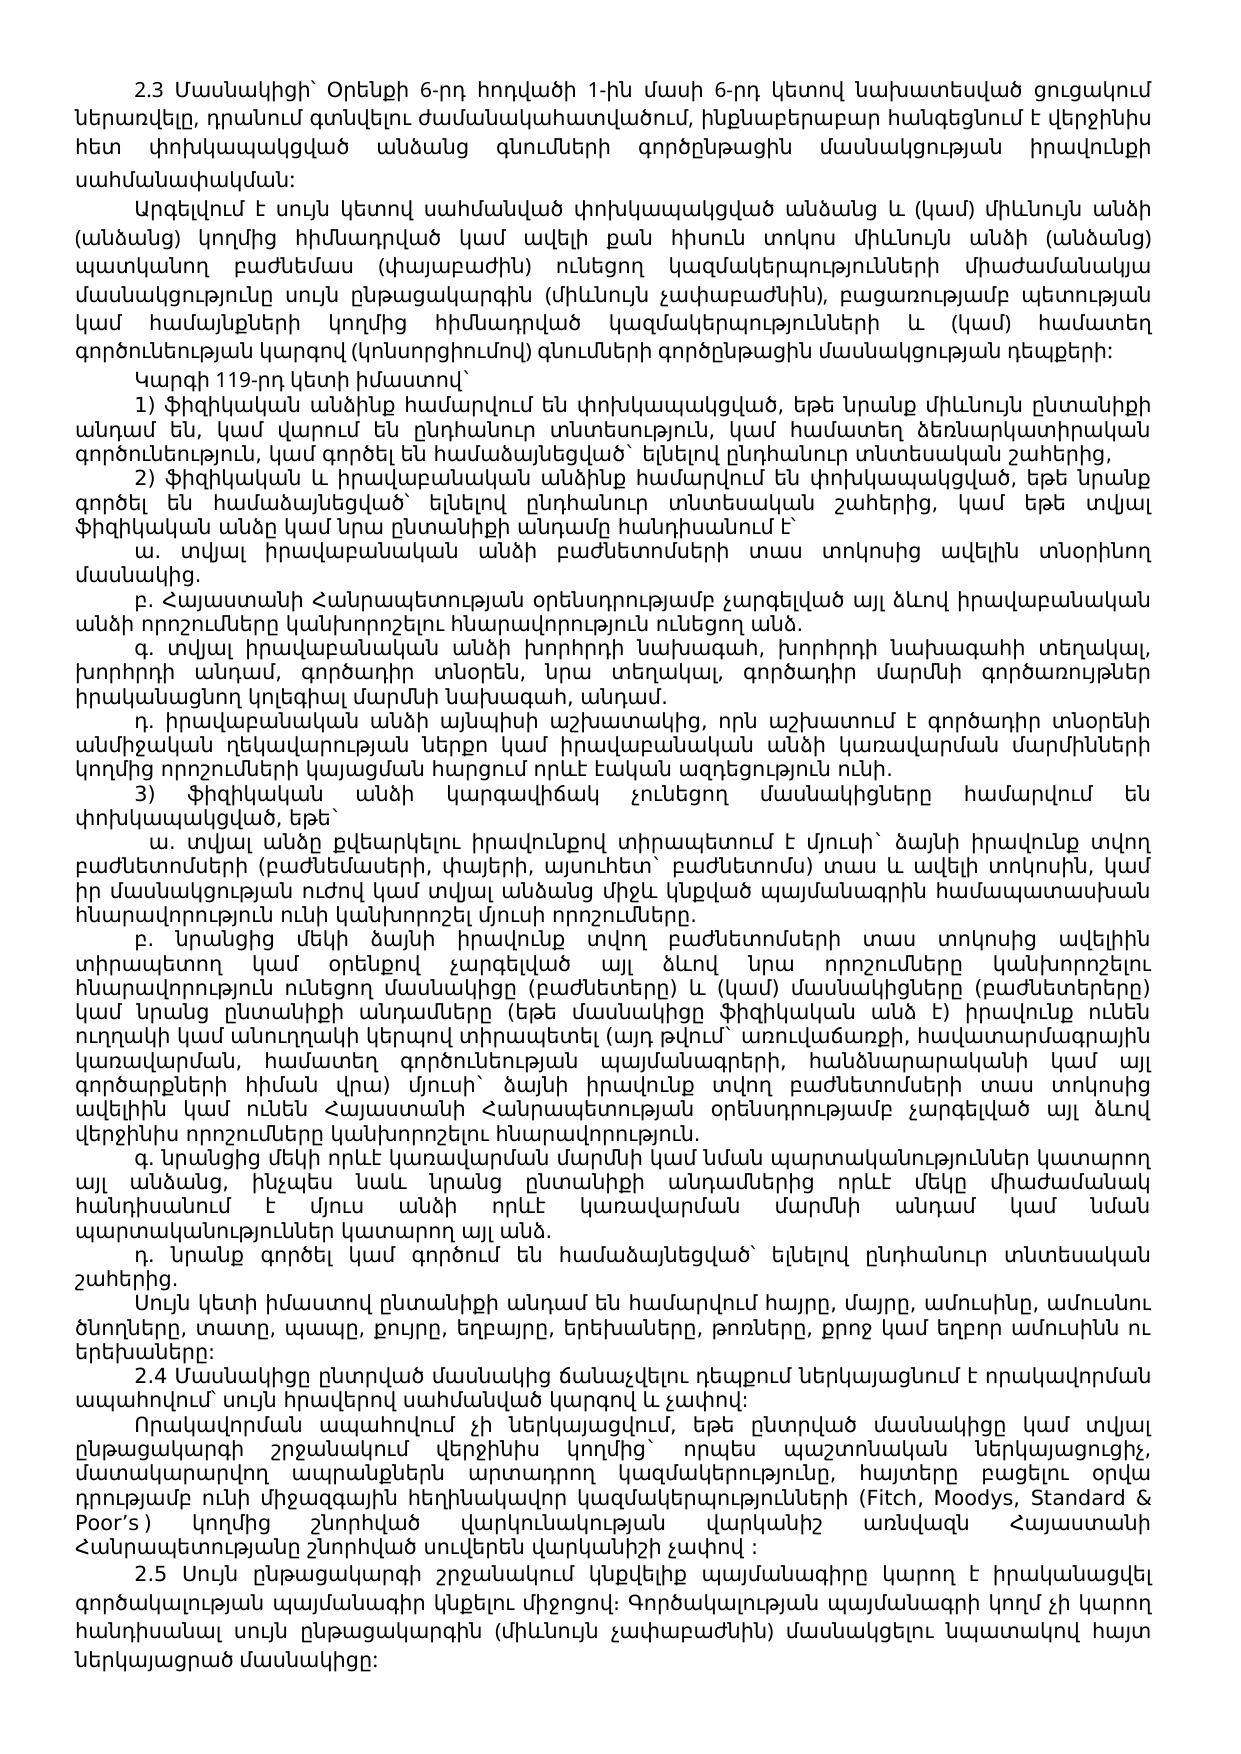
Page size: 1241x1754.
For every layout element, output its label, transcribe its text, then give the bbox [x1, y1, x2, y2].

text Կարգի 119-րդ կետի իմաստով` [75, 365, 1152, 393]
text Արգելվում է սույն կետով սահմանված փոխկապակցված անձանց և (կամ) միևնույն անձի (անձանց) կողմից հիմնադրված կամ ավելի քան հիսուն տոկոս միևնույն անձի (անձանց) պատկանող բաժնեմաս (փայաբաժին) ունեցող կազմակերպությունների միաժամանակյա մասնակցությունը սույն ընթացակարգին (միևնույն չափաբաժնին), բացառությամբ պետության կամ համայնքների կողմից հիմնադրված կազմակերպությունների և (կամ) համատեղ գործունեության կարգով (կոնսորցիումով) գնումների գործընթացին մասնակցության դեպքերի: [75, 194, 1152, 365]
text գ. տվյալ իրավաբանական անձի խորհրդի նախագահ, խորհրդի նախագահի տեղակալ, խորհրդի անդամ, գործադիր տնօրեն, նրա տեղակալ, գործադիր մարմնի գործառույթներ իրականացնող կոլեգիալ մարմնի նախագահ, անդամ. [75, 636, 1152, 709]
text Որակավորման ապահովում չի ներկայացվում, եթե ընտրված մասնակիցը կամ տվյալ ընթացակարգի շրջանակում վերջինիս կողմից` որպես պաշտոնական ներկայացուցիչ, մատակարարվող ապրանքներն արտադրող կազմակերությունը, հայտերը բացելու օրվա դրությամբ ունի միջազգային հեղինակավոր կազմակերպությունների (Fitch, Moodys, Standard & Poor’s ) կողմից շնորհված վարկունակության վարկանիշ առնվազն Հայաստանի Հանրապետությանը շնորհված սուվերեն վարկանիշի չափով : [75, 1413, 1152, 1559]
text դ. նրանք գործել կամ գործում են համաձայնեցված՝ ելնելով ընդհանուր տնտեսական շահերից. [75, 1243, 1152, 1291]
text 3) ֆիզիկական անձի կարգավիճակ չունեցող մասնակիցները համարվում են փոխկապակցված, եթե` [75, 782, 1152, 830]
text ա. տվյալ անձը քվեարկելու իրավունքով տիրապետում է մյուսի` ձայնի իրավունք տվող բաժնետոմսերի (բաժնեմասերի, փայերի, այսուհետ` բաժնետոմս) տաս և ավելի տոկոսին, կամ իր մասնակցության ուժով կամ տվյալ անձանց միջև կնքված պայմանագրին համապատասխան հնարավորություն ունի կանխորոշել մյուսի որոշումները. [75, 830, 1152, 927]
text բ. Հայաստանի Հանրապետության օրենսդրությամբ չարգելված այլ ձևով իրավաբանական անձի որոշումները կանխորոշելու հնարավորություն ունեցող անձ. [75, 588, 1152, 636]
text 2.4 Մասնակիցը ընտրված մասնակից ճանաչվելու դեպքում ներկայացնում է որակավորման ապահովում՝ սույն հրավերով սահմանված կարգով և չափով: [75, 1364, 1152, 1413]
text 1) ֆիզիկական անձինք համարվում են փոխկապակցված, եթե նրանք միևնույն ընտանիքի անդամ են, կամ վարում են ընդհանուր տնտեսություն, կամ համատեղ ձեռնարկատիրական գործունեություն, կամ գործել են համաձայնեցված` ելնելով ընդհանուր տնտեսական շահերից, [75, 393, 1152, 466]
text Սույն կետի իմաստով ընտանիքի անդամ են համարվում հայրը, մայրը, ամուսինը, ամուսնու ծնողները, տատը, պապը, քույրը, եղբայրը, երեխաները, թոռները, քրոջ կամ եղբոր ամուսինն ու երեխաները: [75, 1291, 1152, 1364]
text 2.3 Մասնակիցի՝ Օրենքի 6-րդ հոդվածի 1-ին մասի 6-րդ կետով նախատեսված ցուցակում ներառվելը, դրանում գտնվելու ժամանակահատվածում, ինքնաբերաբար հանգեցնում է վերջինիս հետ փոխկապակցված անձանց գնումների գործընթացին մասնակցության իրավունքի սահմանափակման: [75, 75, 1152, 194]
text բ. նրանցից մեկի ձայնի իրավունք տվող բաժնետոմսերի տաս տոկոսից ավելիին տիրապետող կամ օրենքով չարգելված այլ ձևով նրա որոշումները կանխորոշելու հնարավորություն ունեցող մասնակիցը (բաժնետերը) և (կամ) մասնակիցները (բաժնետերերը) կամ նրանց ընտանիքի անդամները (եթե մասնակիցը ֆիզիկական անձ է) իրավունք ունեն ուղղակի կամ անուղղակի կերպով տիրապետել (այդ թվում` առուվաճառքի, հավատարմագրային կառավարման, համատեղ գործունեության պայմանագրերի, հանձնարարականի կամ այլ գործարքների հիման վրա) մյուսի` ձայնի իրավունք տվող բաժնետոմսերի տաս տոկոսից ավելիին կամ ունեն Հայաստանի Հանրապետության օրենսդրությամբ չարգելված այլ ձևով վերջինիս որոշումները կանխորոշելու հնարավորություն. [75, 927, 1152, 1146]
text գ. նրանցից մեկի որևէ կառավարման մարմնի կամ նման պարտականություններ կատարող այլ անձանց, ինչպես նաև նրանց ընտանիքի անդամներից որևէ մեկը միաժամանակ հանդիսանում է մյուս անձի որևէ կառավարման մարմնի անդամ կամ նման պարտականություններ կատարող այլ անձ. [75, 1146, 1152, 1243]
text դ. իրավաբանական անձի այնպիսի աշխատակից, որն աշխատում է գործադիր տնօրենի անմիջական ղեկավարության ներքո կամ իրավաբանական անձի կառավարման մարմինների կողմից որոշումների կայացման հարցում որևէ էական ազդեցություն ունի. [75, 709, 1152, 782]
text ա. տվյալ իրավաբանական անձի բաժնետոմսերի տաս տոկոսից ավելին տնօրինող մասնակից. [75, 539, 1152, 588]
text 2) ֆիզիկական և իրավաբանական անձինք համարվում են փոխկապակցված, եթե նրանք գործել են համաձայնեցված՝ ելնելով ընդհանուր տնտեսական շահերից, կամ եթե տվյալ ֆիզիկական անձը կամ նրա ընտանիքի անդամը հանդիսանում է՝ [75, 466, 1152, 539]
text 2.5 Սույն ընթացակարգի շրջանակում կնքվելիք պայմանագիրը կարող է իրականացվել գործակալության պայմանագիր կնքելու միջոցով։ Գործակալության պայմանագրի կողմ չի կարող հանդիսանալ սույն ընթացակարգին (միևնույն չափաբաժնին) մասնակցելու նպատակով հայտ ներկայացրած մասնակիցը: [75, 1559, 1152, 1673]
